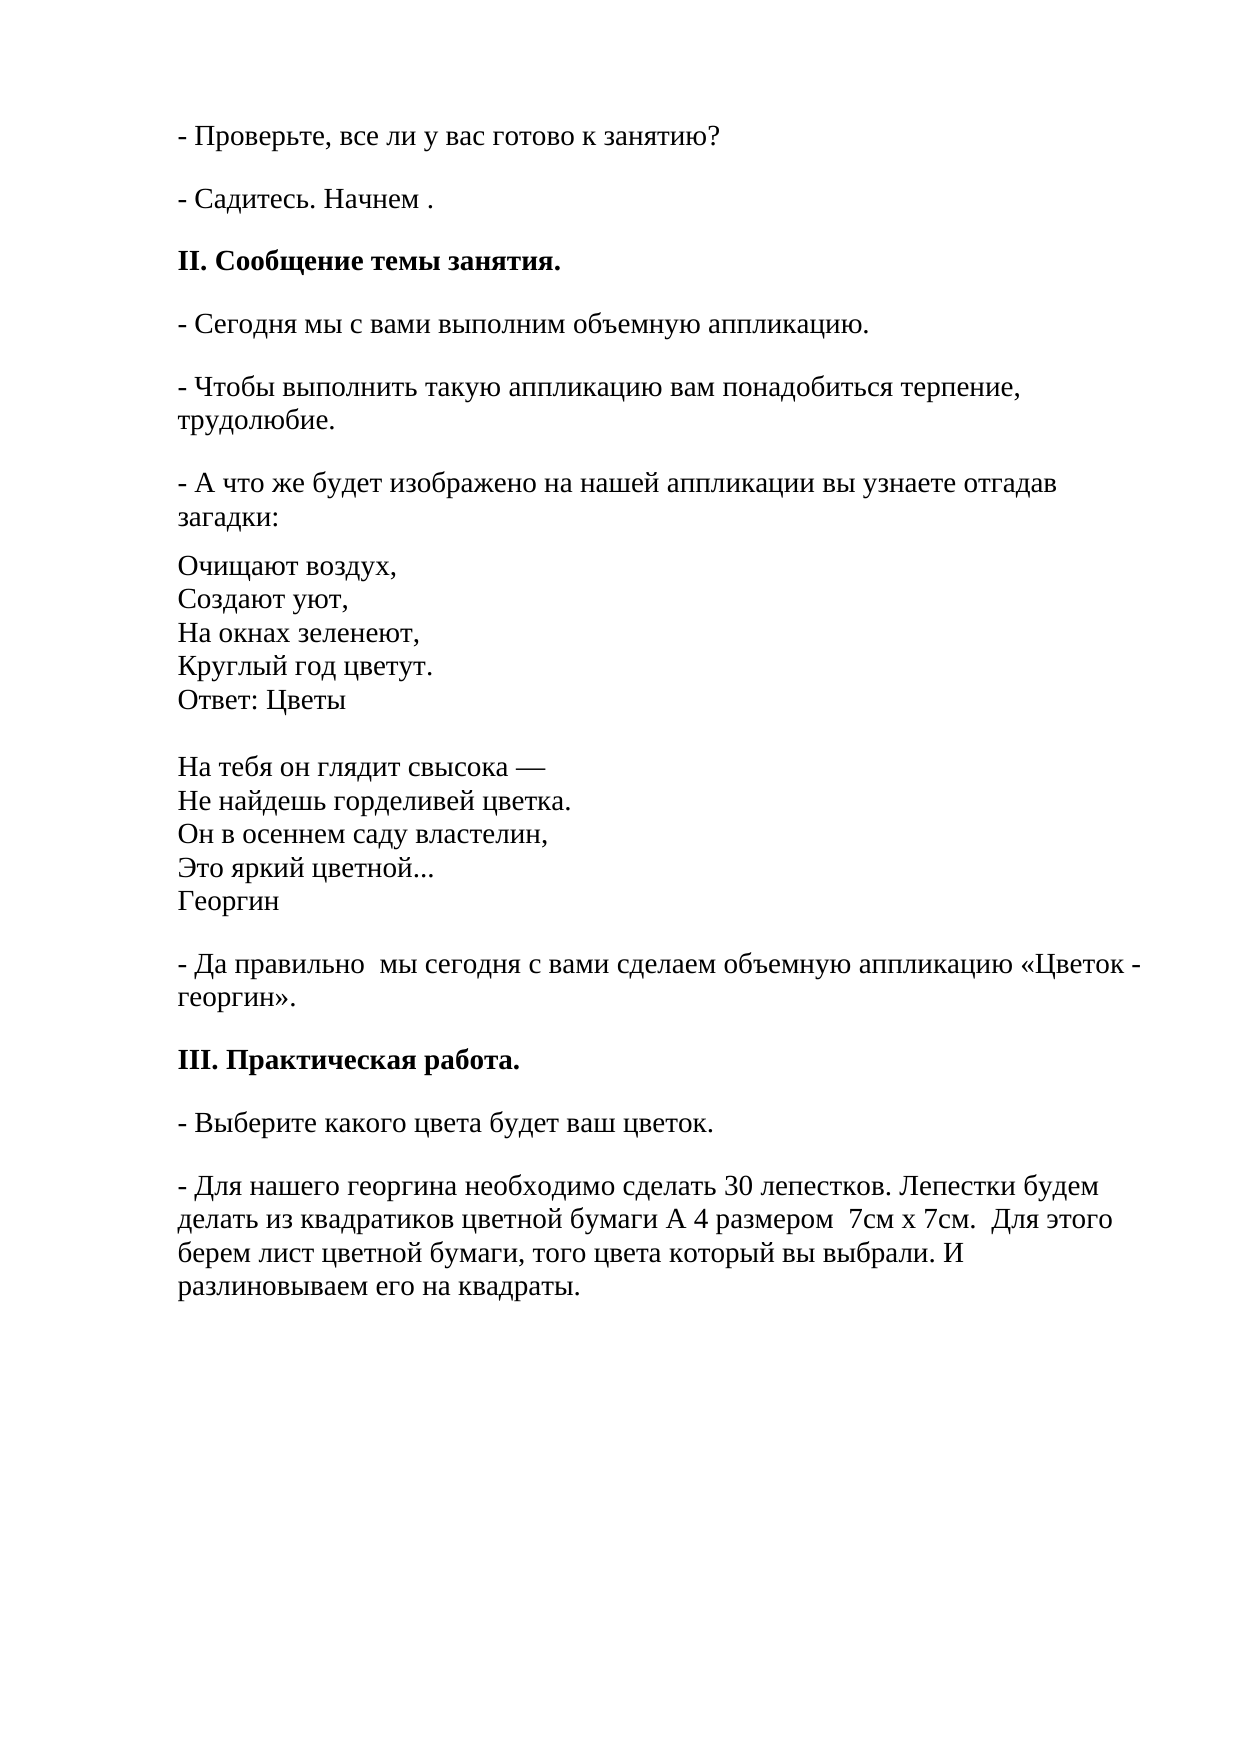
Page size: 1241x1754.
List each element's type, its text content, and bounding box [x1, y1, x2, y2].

text На тебя он глядит свысока — Не найдешь горделивей цветка. Он в осеннем саду властелин, Это яркий цветной... Георгин [177, 749, 1152, 917]
text - Для нашего георгина необходимо сделать 30 лепестков. Лепестки будем делать из квадратиков цветной бумаги А 4 размером 7см х 7см. Для этого берем лист цветной бумаги, того цвета который вы выбрали. И разлиновываем его на квадраты. [177, 1168, 1152, 1302]
text Очищают воздух, [177, 548, 1152, 581]
text Круглый год цветут. [177, 648, 1152, 682]
text - Сегодня мы с вами выполним объемную аппликацию. [177, 306, 1152, 340]
text - Проверьте, все ли у вас готово к занятию? [177, 118, 1152, 152]
text На окнах зеленеют, [177, 615, 1152, 648]
text - Выберите какого цвета будет ваш цветок. [177, 1105, 1152, 1138]
text - А что же будет изображено на нашей аппликации вы узнаете отгадав загадки: [177, 465, 1152, 532]
text Ответ: Цветы [177, 682, 1152, 716]
text II. Сообщение темы занятия. [177, 243, 1152, 277]
text III. Практическая работа. [177, 1042, 1152, 1076]
text - Чтобы выполнить такую аппликацию вам понадобиться терпение, трудолюбие. [177, 369, 1152, 436]
text Создают уют, [177, 581, 1152, 615]
text - Да правильно мы сегодня с вами сделаем объемную аппликацию «Цветок - георгин». [177, 946, 1152, 1013]
text - Садитесь. Начнем . [177, 181, 1152, 214]
